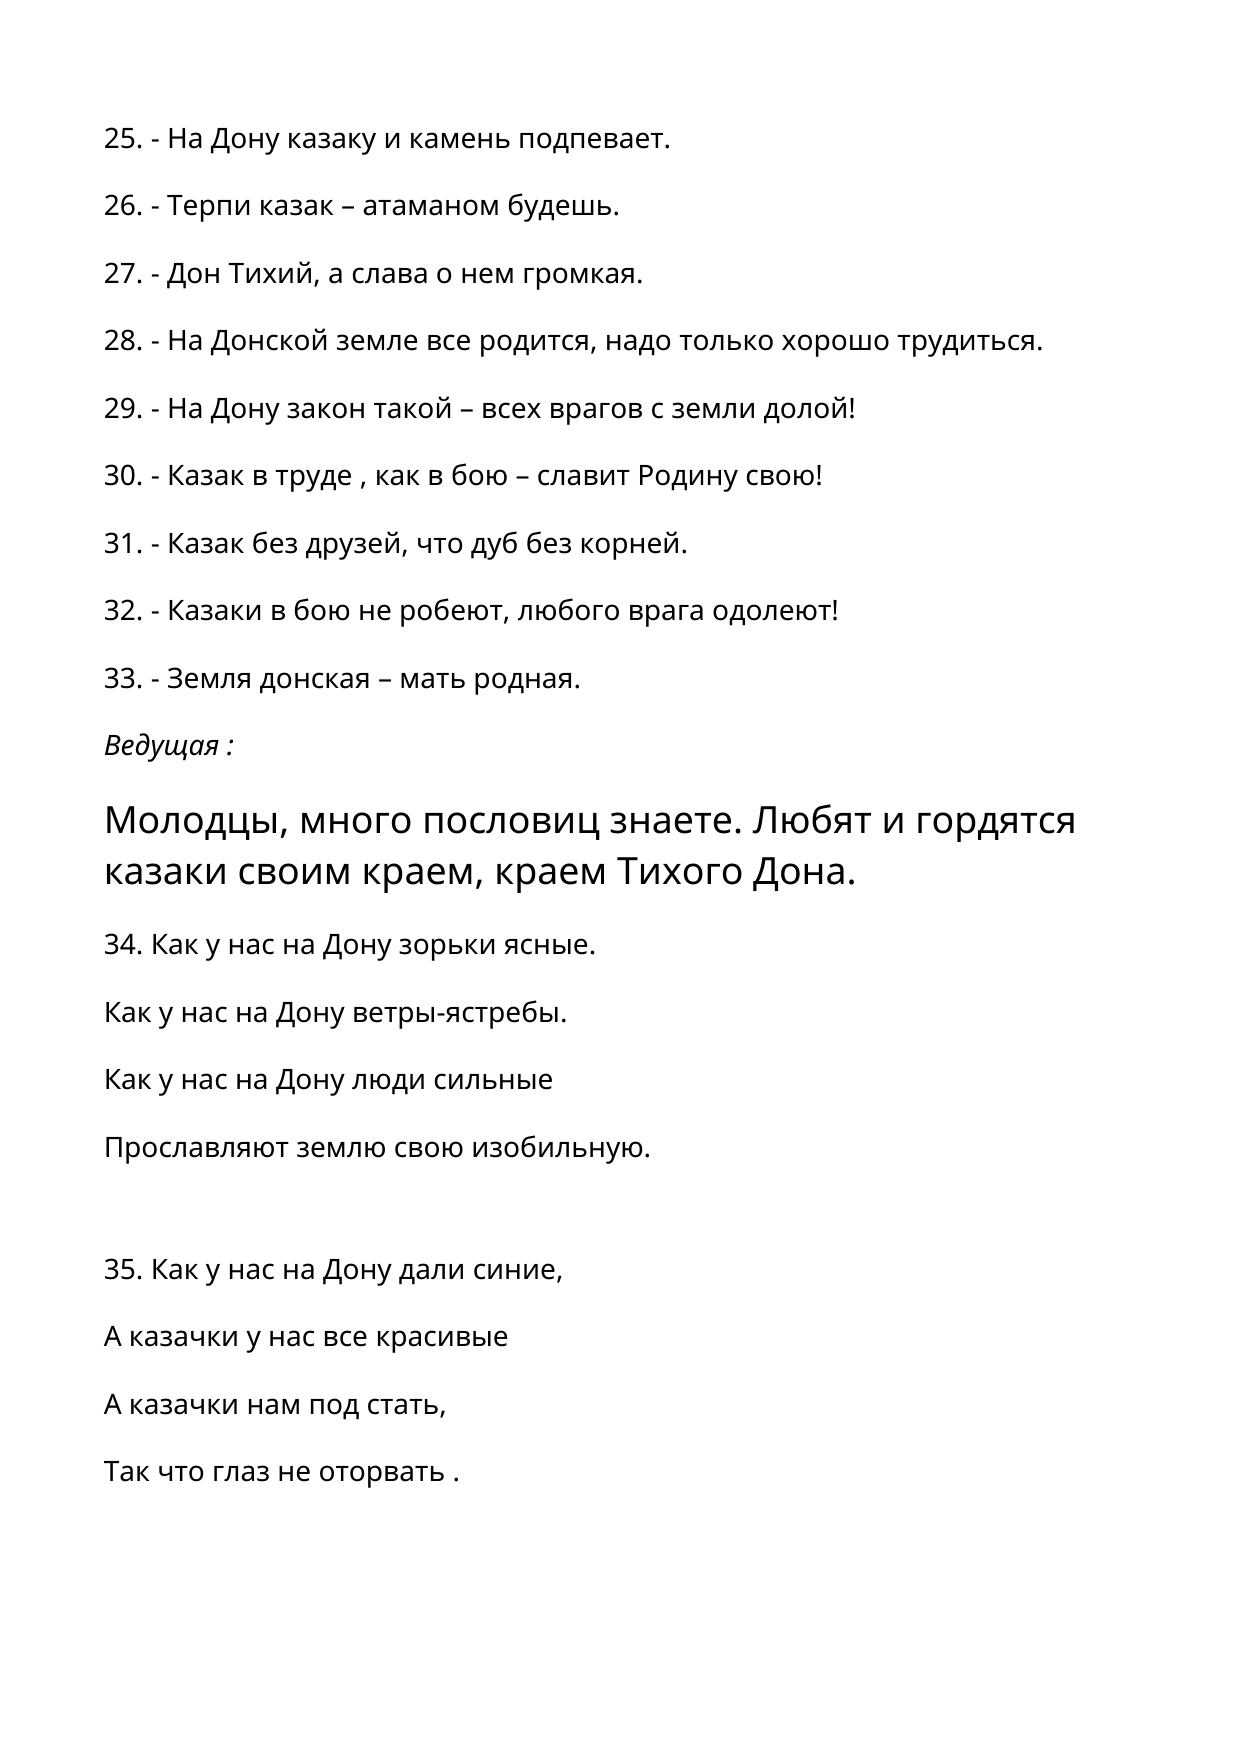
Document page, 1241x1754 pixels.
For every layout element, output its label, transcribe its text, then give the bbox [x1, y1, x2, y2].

text 28. - На Донской земле все родится, надо только хорошо трудиться. [103, 321, 1152, 359]
text Как у нас на Дону люди сильные [103, 1059, 1152, 1098]
text 25. - На Дону казаку и камень подпевает. [103, 118, 1152, 156]
text 33. - Земля донская – мать родная. [103, 658, 1152, 696]
text А казачки у нас все красивые [103, 1317, 1152, 1355]
text 30. - Казак в труде , как в бою – славит Родину свою! [103, 456, 1152, 494]
text Молодцы, много пословиц знаете. Любят и гордятся казаки своим краем, краем Тихого Дона. [103, 793, 1152, 895]
text 31. - Казак без друзей, что дуб без корней. [103, 523, 1152, 561]
text 32. - Казаки в бою не робеют, любого врага одолеют! [103, 591, 1152, 629]
text 26. - Терпи казак – атаманом будешь. [103, 186, 1152, 224]
text А казачки нам под стать, [103, 1384, 1152, 1422]
text 35. Как у нас на Дону дали синие, [103, 1249, 1152, 1287]
text Так что глаз не оторвать . [103, 1452, 1152, 1490]
text 29. - На Дону закон такой – всех врагов с земли долой! [103, 388, 1152, 426]
text 34. Как у нас на Дону зорьки ясные. [103, 924, 1152, 963]
text 27. - Дон Тихий, а слава о нем громкая. [103, 253, 1152, 291]
text Как у нас на Дону ветры-ястребы. [103, 992, 1152, 1030]
text Ведущая : [103, 726, 1152, 764]
text Прославляют землю свою изобильную. [103, 1127, 1152, 1165]
